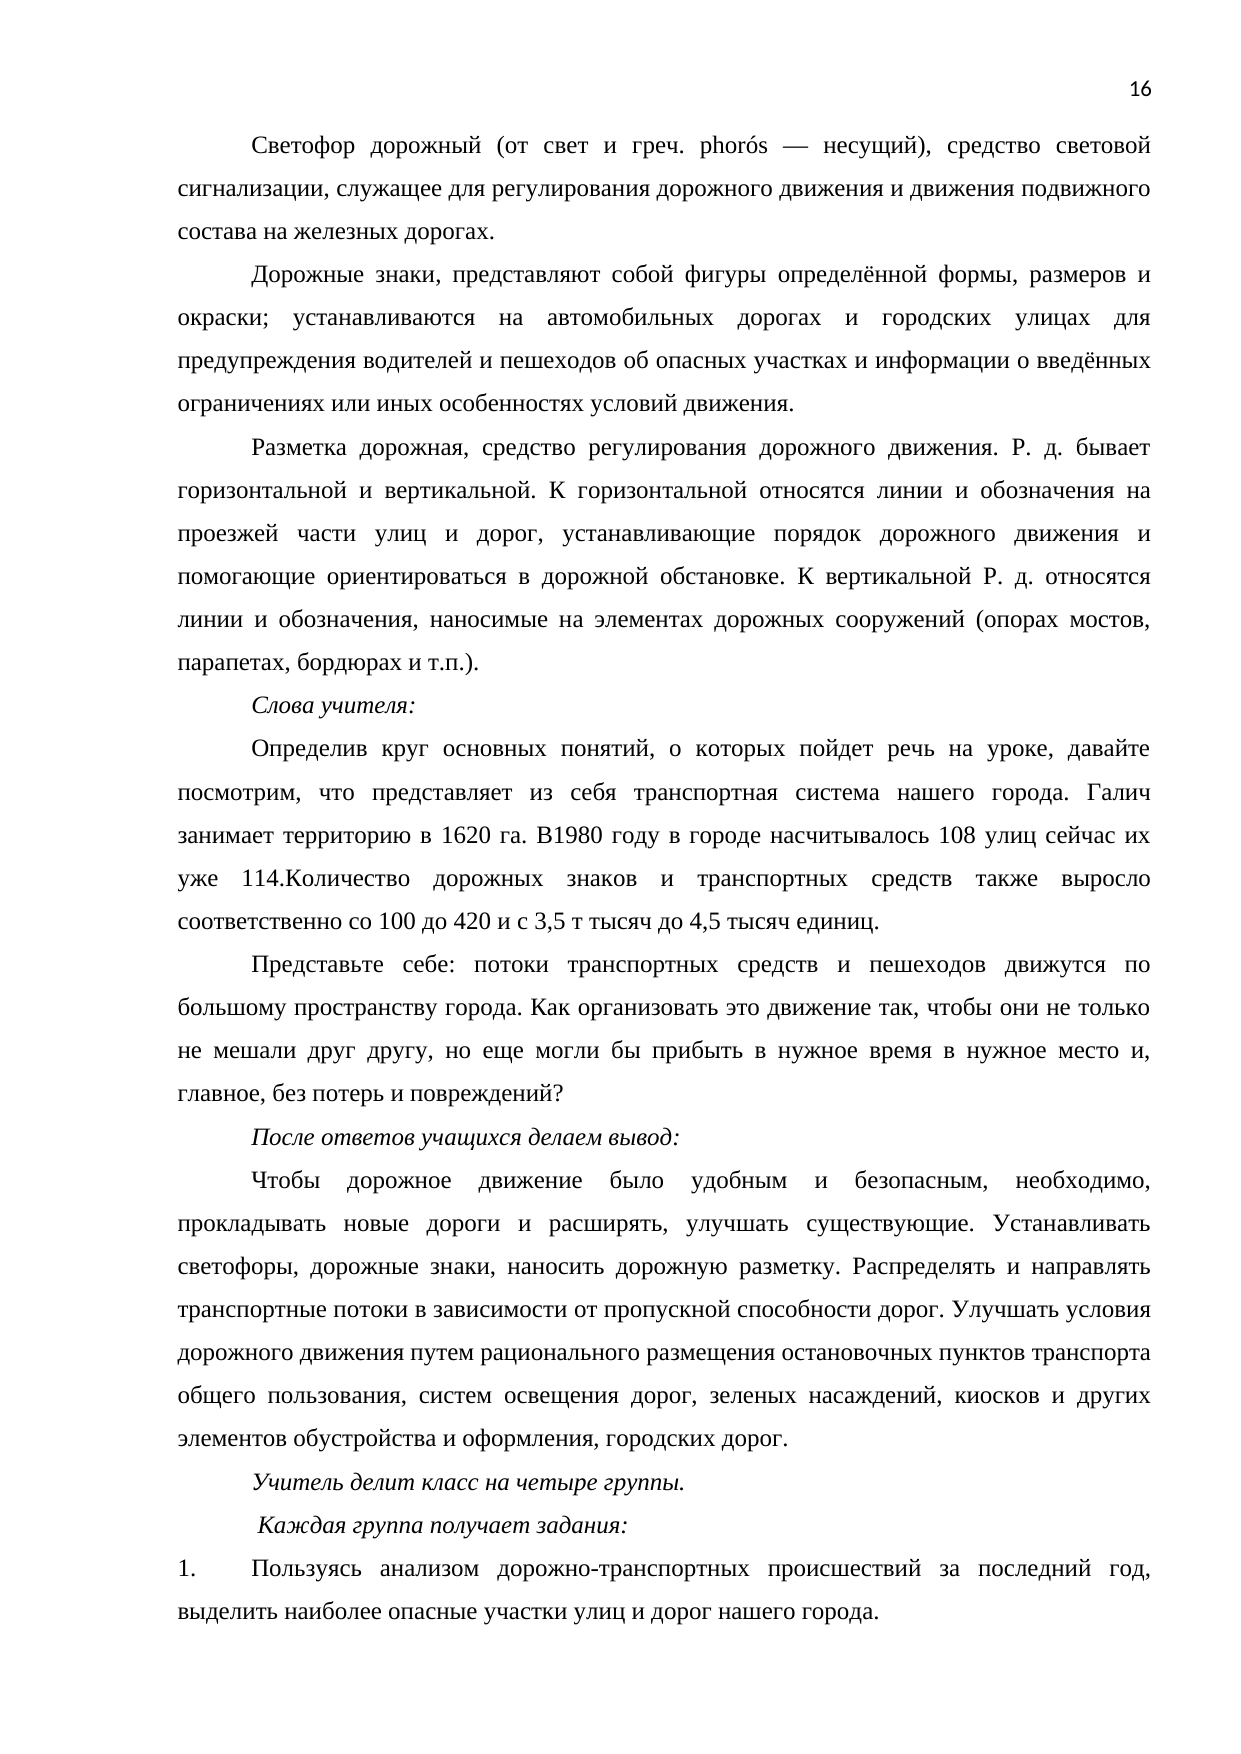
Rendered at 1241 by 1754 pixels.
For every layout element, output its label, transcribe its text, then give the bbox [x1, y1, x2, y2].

text Слова учителя: [177, 690, 1152, 719]
text Разметка дорожная, средство регулирования дорожного движения. Р. д. бывает горизонтальной и вертикальной. К горизонтальной относятся линии и обозначения на проезжей части улиц и дорог, устанавливающие порядок дорожного движения и помогающие ориентироваться в дорожной обстановке. К вертикальной Р. д. относятся линии и обозначения, наносимые на элементах дорожных сооружений (опорах мостов, парапетах, бордюрах и т.п.). [177, 432, 1152, 676]
text Светофор дорожный (от свет и греч. phorós — несущий), средство световой сигнализации, служащее для регулирования дорожного движения и движения подвижного состава на железных дорогах. [177, 130, 1152, 245]
text Учитель делит класс на четыре группы. [177, 1467, 1152, 1495]
text Чтобы дорожное движение было удобным и безопасным, необходимо, прокладывать новые дороги и расширять, улучшать существующие. Устанавливать светофоры, дорожные знаки, наносить дорожную разметку. Распределять и направлять транспортные потоки в зависимости от пропускной способности дорог. Улучшать условия дорожного движения путем рационального размещения остановочных пунктов транспорта общего пользования, систем освещения дорог, зеленых насаждений, киосков и других элементов обустройства и оформления, городских дорог. [177, 1165, 1152, 1452]
text После ответов учащихся делаем вывод: [177, 1122, 1152, 1150]
text Определив круг основных понятий, о которых пойдет речь на уроке, давайте посмотрим, что представляет из себя транспортная система нашего города. Галич занимает территорию в 1620 га. В1980 году в городе насчитывалось 108 улиц сейчас их уже 114.Количество дорожных знаков и транспортных средств также выросло соответственно со 100 до 420 и с 3,5 т тысяч до 4,5 тысяч единиц. [177, 733, 1152, 935]
list Пользуясь анализом дорожно-транспортных происшествий за последний год, выделить наиболее опасные участки улиц и дорог нашего города. [177, 1553, 1152, 1625]
text Дорожные знаки, представляют собой фигуры определённой формы, размеров и окраски; устанавливаются на автомобильных дорогах и городских улицах для предупреждения водителей и пешеходов об опасных участках и информации о введённых ограничениях или иных особенностях условий движения. [177, 259, 1152, 417]
text Каждая группа получает задания: [177, 1510, 1152, 1538]
text Представьте себе: потоки транспортных средств и пешеходов движутся по большому пространству города. Как организовать это движение так, чтобы они не только не мешали друг другу, но еще могли бы прибыть в нужное время в нужное место и, главное, без потерь и повреждений? [177, 949, 1152, 1107]
